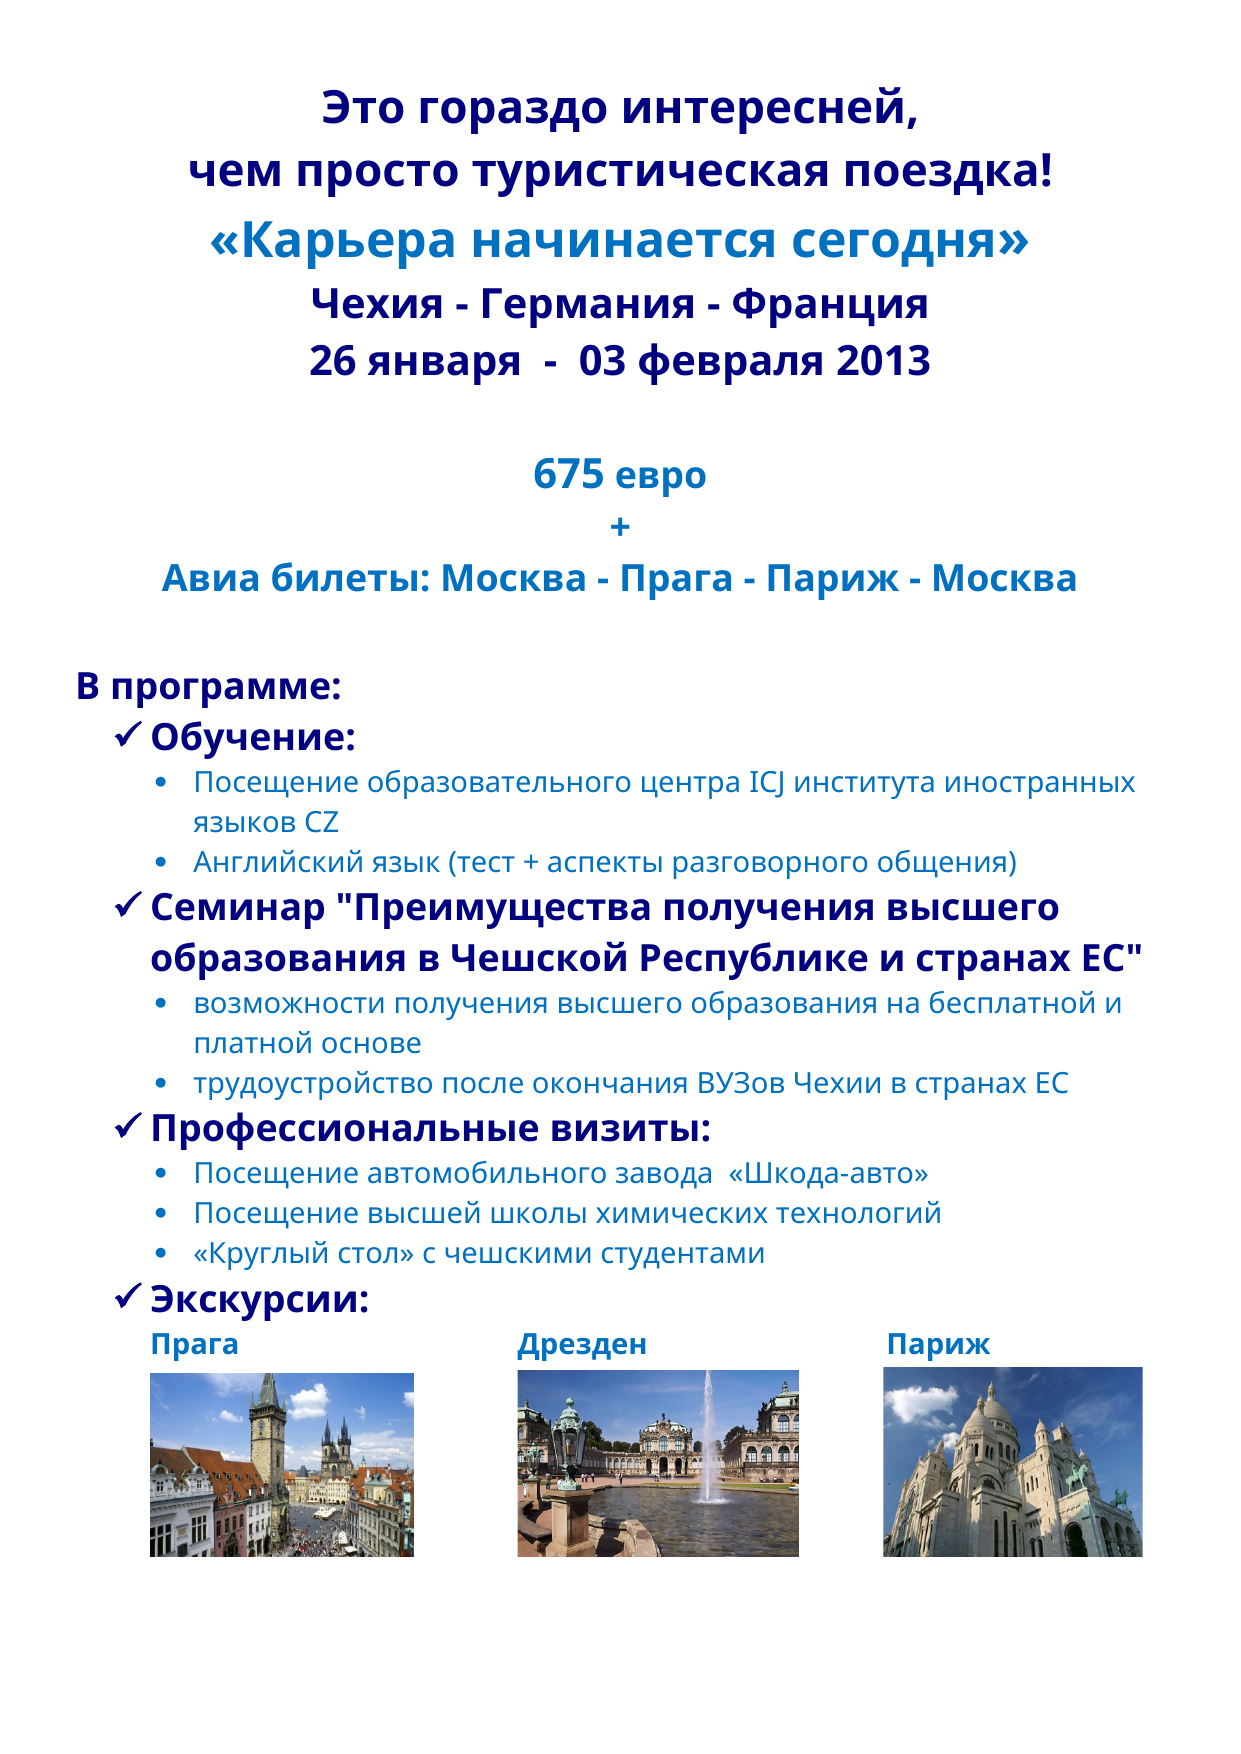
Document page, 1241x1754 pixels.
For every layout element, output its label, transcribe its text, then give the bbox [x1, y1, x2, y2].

text Это гораздо интересней, [75, 75, 1165, 137]
list Обучение: [112, 711, 1165, 762]
text В программе: [75, 659, 1165, 711]
list Семинар "Преимущества получения высшего образования в Чешской Республике и странах ЕС" [112, 881, 1165, 983]
list «Круглый стол» с чешскими студентами [156, 1232, 1165, 1272]
text + [75, 501, 1165, 552]
text Чехия - Германия - Франция [75, 273, 1165, 330]
text Прага Дрезден Париж [76, 1323, 1165, 1363]
picture [517, 1370, 799, 1557]
text 26 января - 03 февраля 2013 [75, 330, 1165, 387]
list Профессиональные визиты: [112, 1102, 1165, 1153]
picture [150, 1373, 414, 1557]
text Авиа билеты: Москва - Прага - Париж - Москва [75, 552, 1165, 603]
list Посещение образовательного центра ICJ института иностранных языков CZ [156, 762, 1165, 841]
list Посещение автомобильного завода «Шкода-авто» [156, 1153, 1165, 1192]
list Посещение высшей школы химических технологий [156, 1192, 1165, 1232]
list Английский язык (тест + аспекты разговорного общения) [156, 841, 1165, 881]
text чем просто туристическая поездка! [75, 137, 1165, 200]
list трудоустройство после окончания ВУЗов Чехии в странах ЕС [156, 1062, 1165, 1102]
list возможности получения высшего образования на бесплатной и платной основе [156, 983, 1165, 1062]
picture [883, 1367, 1143, 1557]
text «Карьера начинается сегодня» [75, 200, 1165, 273]
list Экскурсии: [112, 1272, 1165, 1323]
text 675 евро [75, 444, 1165, 501]
